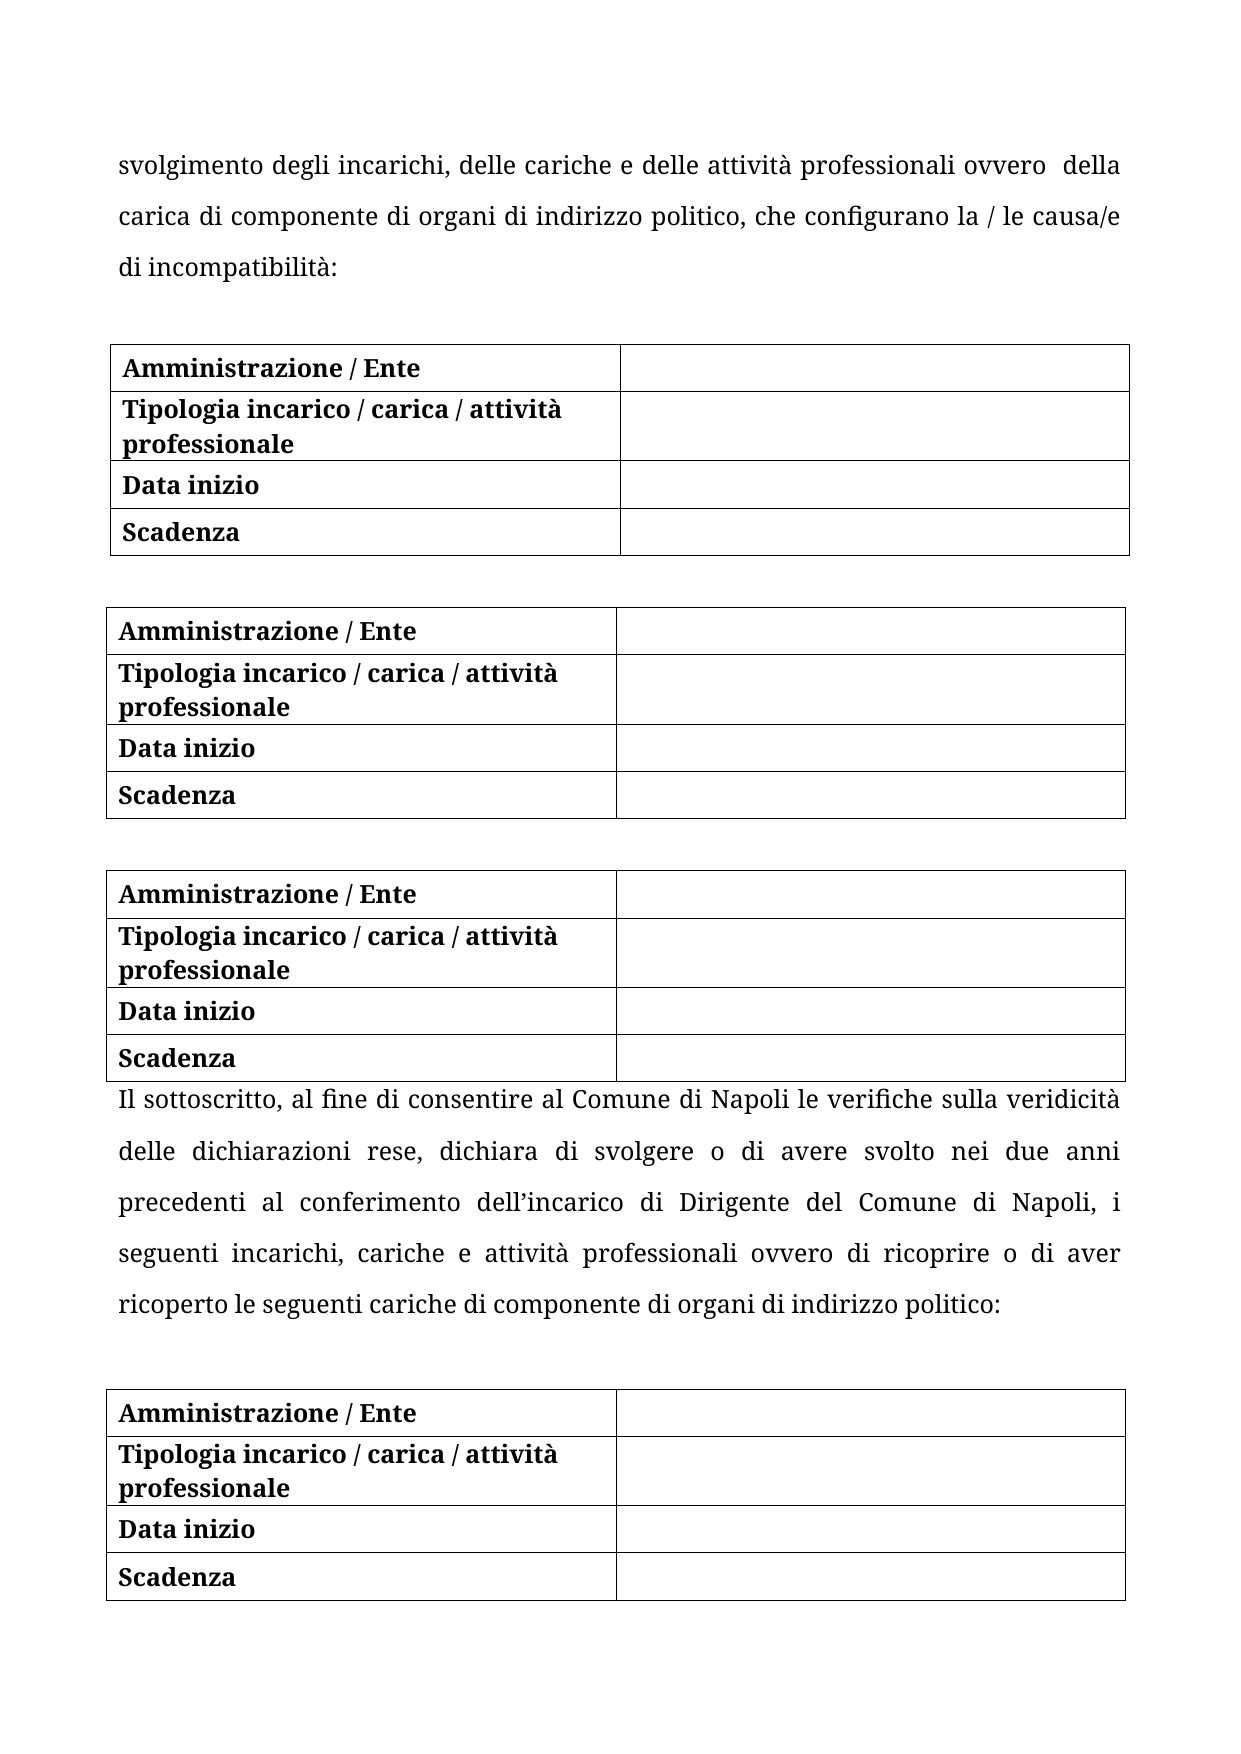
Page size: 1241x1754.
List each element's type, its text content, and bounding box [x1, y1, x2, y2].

table_cell [621, 509, 1129, 555]
table_header Amministrazione / Ente [107, 871, 616, 917]
table_cell [621, 392, 1129, 460]
table_cell Scadenza [111, 509, 620, 555]
table_cell Tipologia incarico / carica / attività professionale [107, 655, 616, 723]
table_cell Tipologia incarico / carica / attività professionale [111, 392, 620, 460]
table_cell [617, 919, 1125, 987]
table_header Amministrazione / Ente [107, 608, 616, 654]
table_cell Data inizio [107, 988, 616, 1034]
table_header [617, 1390, 1125, 1436]
table_cell Scadenza [107, 1553, 616, 1599]
text Il sottoscritto, al fine di consentire al Comune di Napoli le verifiche sulla veridicità delle dichiarazioni rese, dichiara di svolgere o di avere svolto nei due anni precedenti al conferimento dell’incarico di Dirigente del Comune di Napoli, i seguenti incarichi, cariche e attività professionali ovvero di ricoprire o di aver ricoperto le seguenti cariche di componente di organi di indirizzo politico: [118, 1082, 1122, 1320]
table_cell Data inizio [111, 461, 620, 508]
table_cell [617, 1553, 1125, 1599]
table_header [621, 345, 1129, 391]
table_header Amministrazione / Ente [111, 345, 620, 391]
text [74, 148, 1122, 284]
table_cell Data inizio [107, 725, 616, 771]
table_cell [617, 725, 1125, 771]
table_cell [621, 461, 1129, 508]
table_cell Tipologia incarico / carica / attività professionale [107, 919, 616, 987]
table_header Amministrazione / Ente [107, 1390, 616, 1436]
table_header [617, 608, 1125, 654]
table_cell [617, 1437, 1125, 1505]
table_cell [617, 1506, 1125, 1552]
table_cell [617, 655, 1125, 723]
table_cell Scadenza [107, 772, 616, 818]
table_cell Data inizio [107, 1506, 616, 1552]
table_header [617, 871, 1125, 917]
table_cell Scadenza [107, 1035, 616, 1081]
table_cell [617, 1035, 1125, 1081]
table_cell [617, 988, 1125, 1034]
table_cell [107, 1437, 616, 1505]
table_cell [617, 772, 1125, 818]
